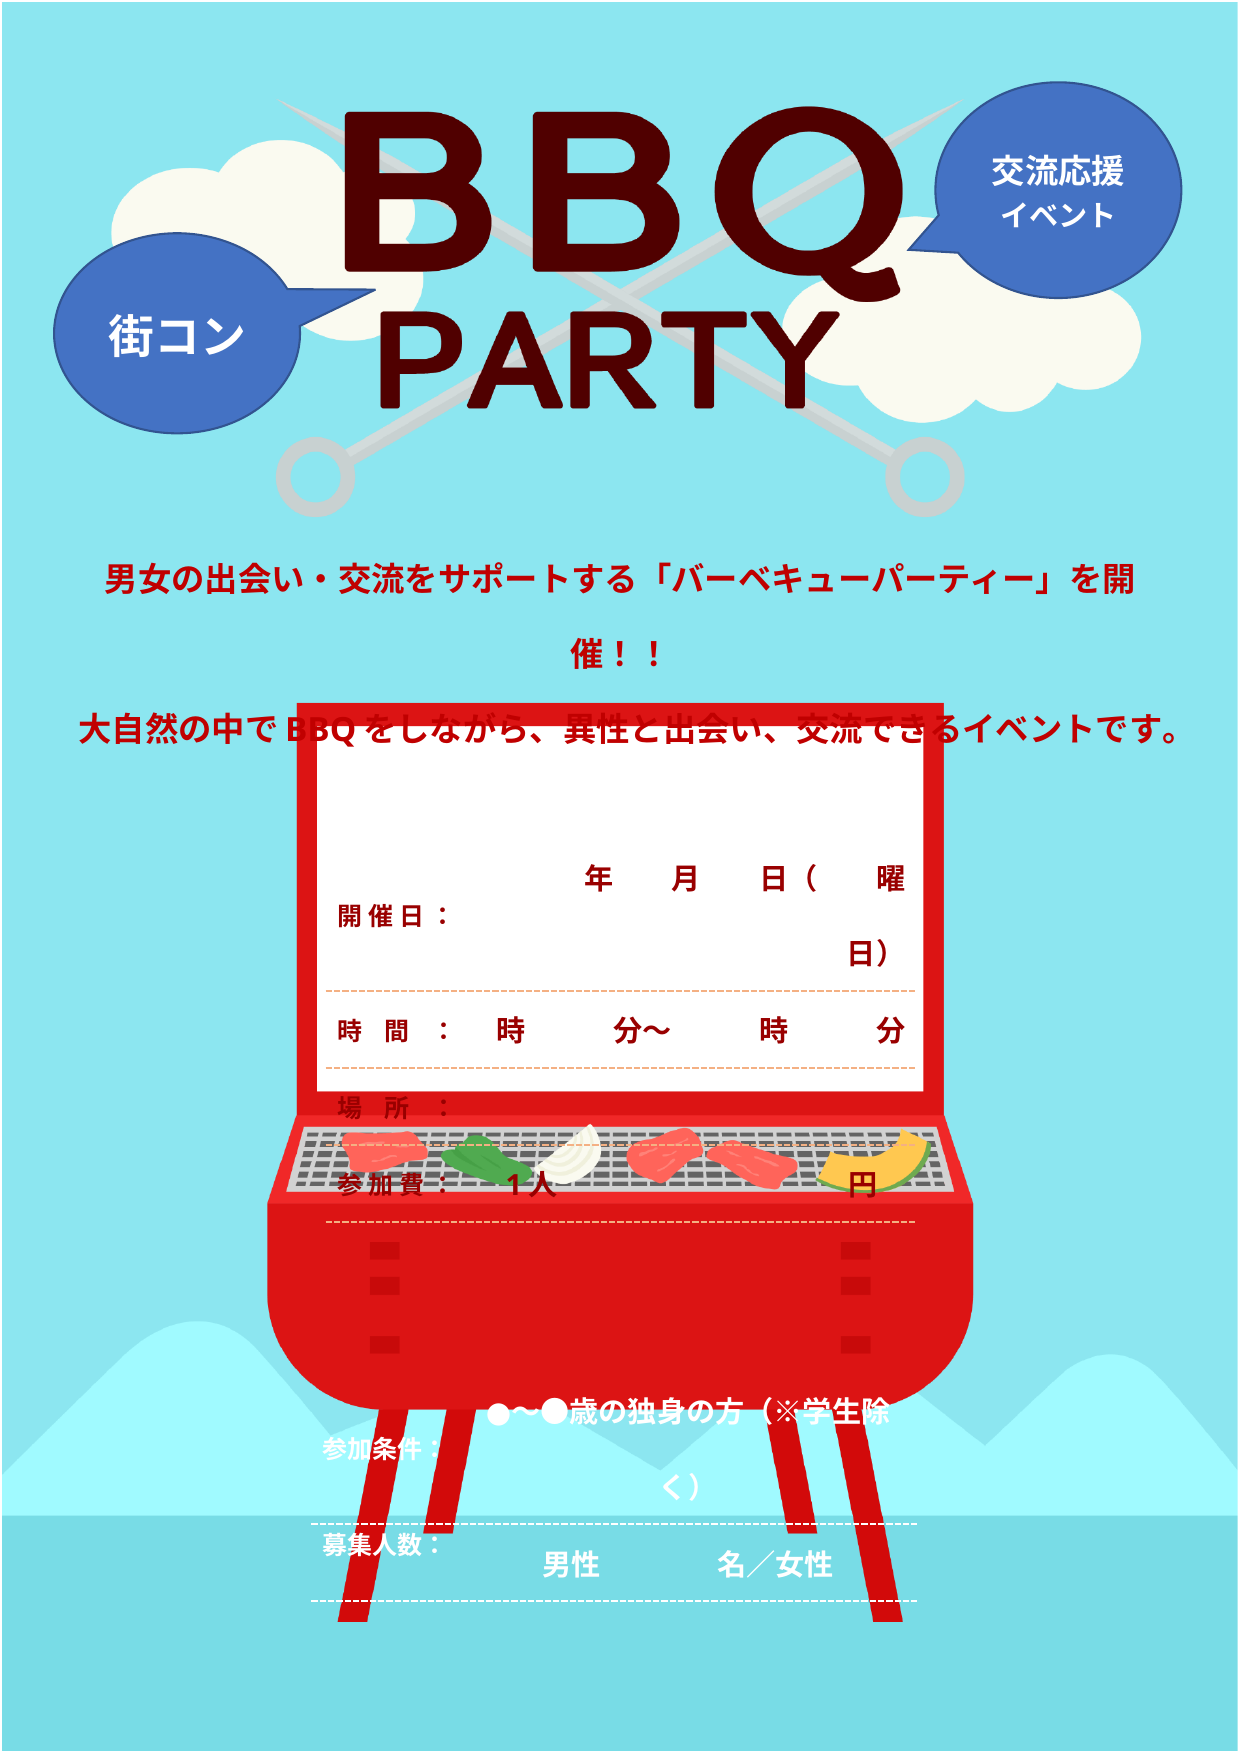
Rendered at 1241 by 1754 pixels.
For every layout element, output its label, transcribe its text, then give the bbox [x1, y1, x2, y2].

table_header 年 月 日（ 曜日） [467, 840, 916, 989]
text 大自然の中でBBQをしながら、異性と出会い、交流できるイベントです。 [75, 689, 1165, 764]
table_cell [467, 1067, 916, 1144]
table_cell 時 分～ 時 分 [467, 990, 916, 1067]
table_cell 場所： [326, 1067, 467, 1144]
table_header ●～●歳の独身の方（※学生除く） [459, 1373, 917, 1523]
table_cell 参加費： [326, 1144, 467, 1221]
table_cell 男性 名／女性 名 [459, 1523, 917, 1600]
table_cell 1人 円 [467, 1144, 916, 1221]
text 男女の出会い・交流をサポートする「バーベキューパーティー」を開催！！ [75, 539, 1165, 689]
table_cell 募集人数： [311, 1523, 459, 1600]
picture [2, 2, 1238, 1751]
table_header 開催日： [326, 840, 467, 989]
table_header 参加条件： [311, 1373, 459, 1523]
table_cell 時間： [326, 990, 467, 1067]
